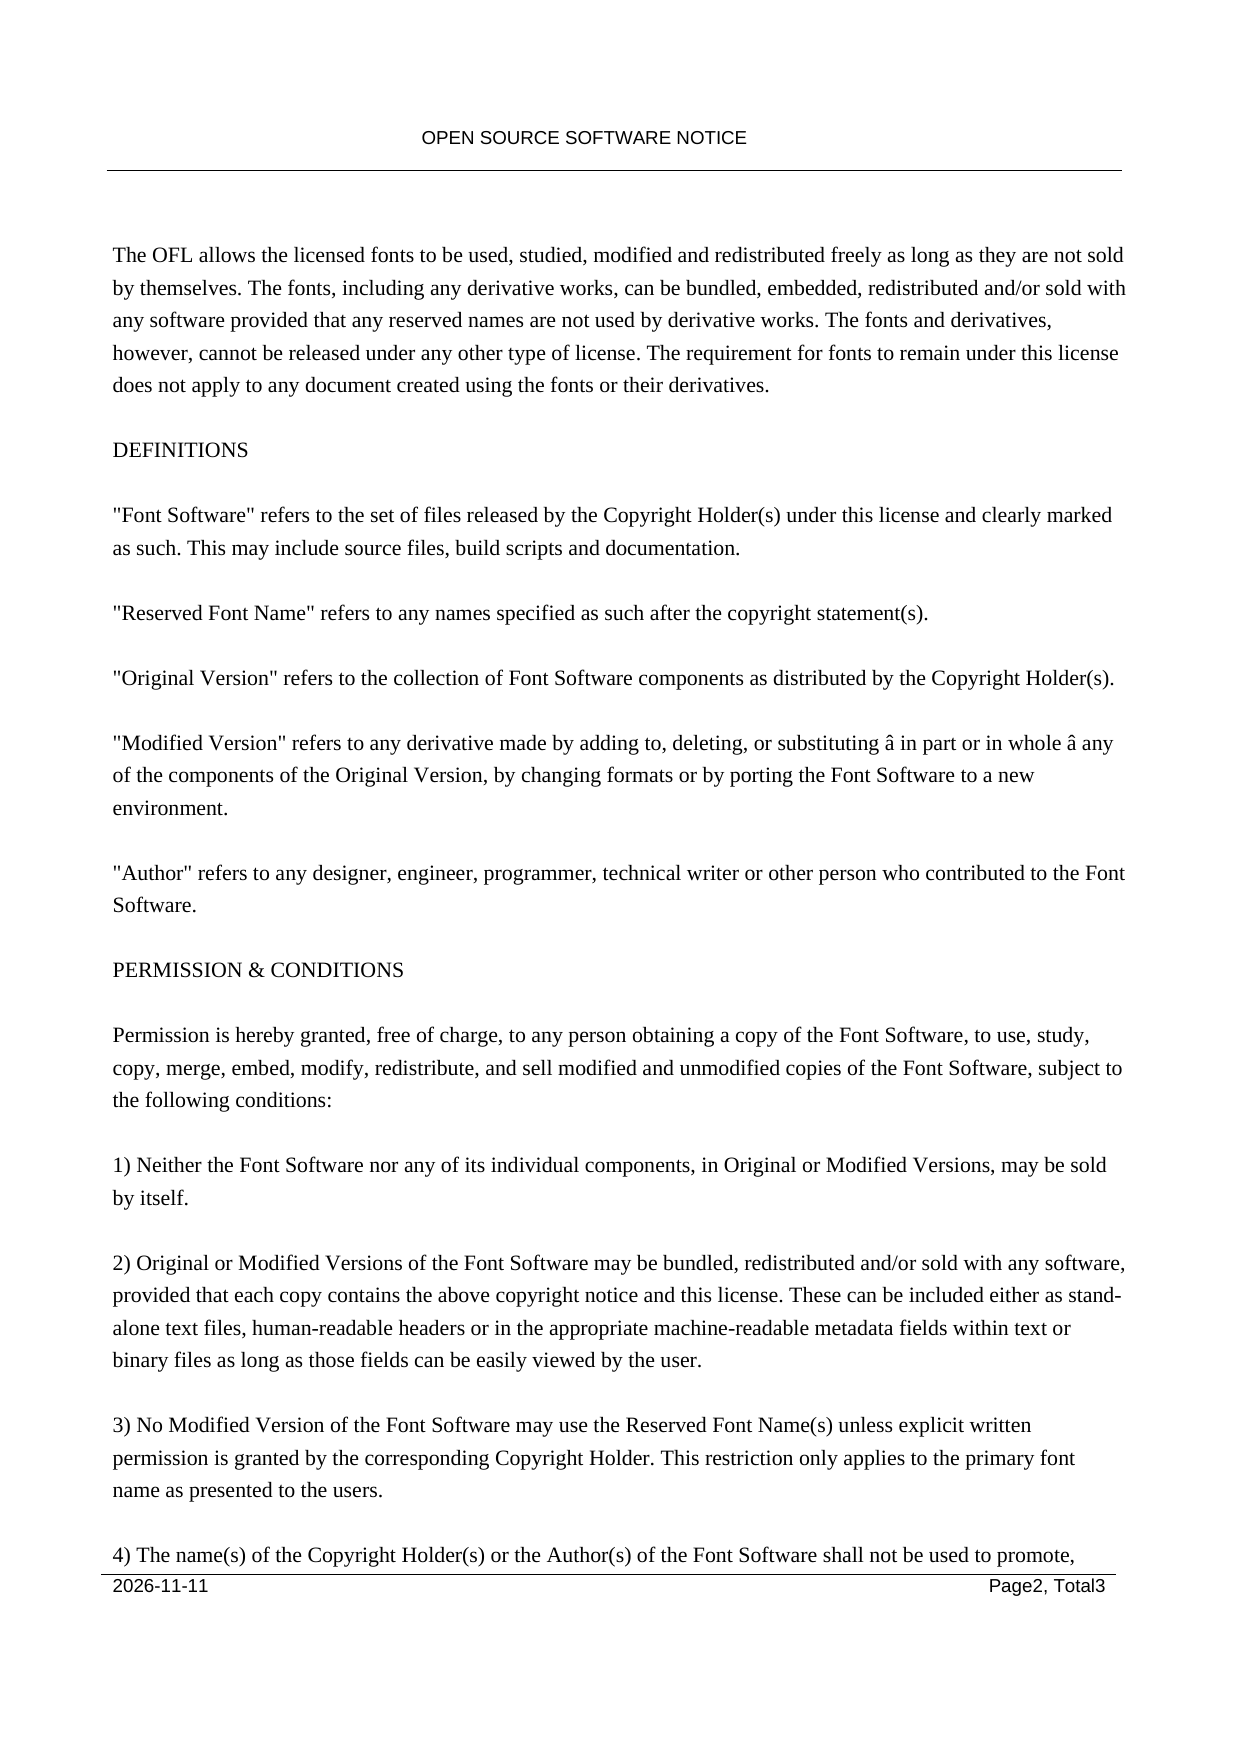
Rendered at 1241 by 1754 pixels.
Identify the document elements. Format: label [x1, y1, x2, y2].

text [112, 206, 1128, 1571]
